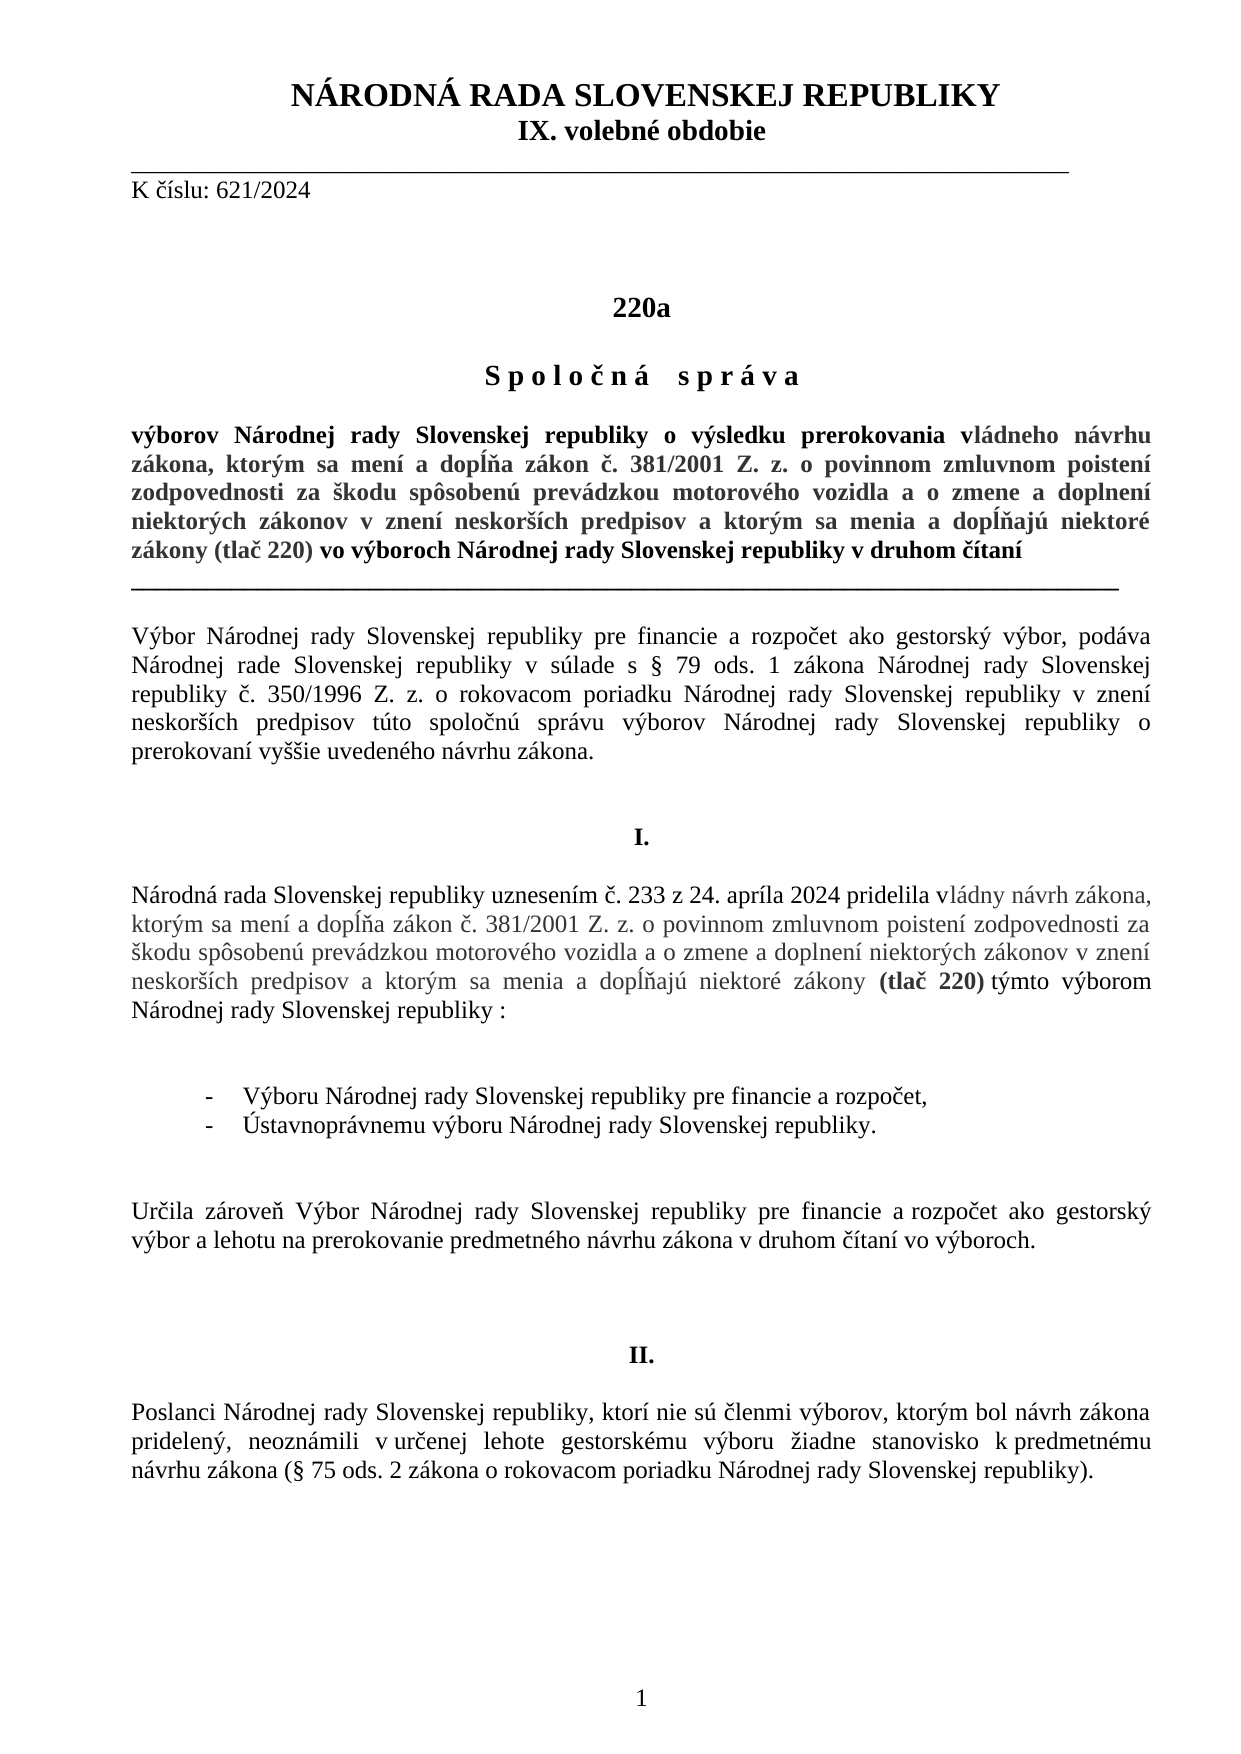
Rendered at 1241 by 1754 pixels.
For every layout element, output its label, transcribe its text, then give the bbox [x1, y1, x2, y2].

text II. [131, 1340, 1152, 1369]
text I. [131, 822, 1152, 851]
text K číslu: 621/2024 [131, 176, 1152, 204]
subtitle S p o l o č n á s p r á v a [131, 358, 1152, 391]
list Výboru Národnej rady Slovenskej republiky pre financie a rozpočet, [205, 1081, 1152, 1110]
subtitle IX. volebné obdobie [131, 113, 1152, 147]
title NÁRODNÁ RADA SLOVENSKEJ REPUBLIKY [131, 75, 1152, 113]
text Určila zároveň Výbor Národnej rady Slovenskej republiky pre financie a rozpočet ako gestorský výbor a lehotu na prerokovanie predmetného návrhu zákona v druhom čítaní vo výboroch. [131, 1196, 1152, 1254]
text _______________________________________________________________________________ [131, 564, 1152, 592]
text Národná rada Slovenskej republiky uznesením č. 233 z 24. apríla 2024 pridelila vládny návrh zákona, ktorým sa mení a dopĺňa zákon č. 381/2001 Z. z. o povinnom zmluvnom poistení zodpovednosti za škodu spôsobenú prevádzkou motorového vozidla a o zmene a doplnení niektorých zákonov v znení neskorších predpisov a ktorým sa menia a dopĺňajú niektoré zákony (tlač 220) týmto výborom Národnej rady Slovenskej republiky : [131, 966, 1152, 1024]
text 220a [131, 291, 1152, 324]
text ___________________________________________________________________________ [131, 147, 1152, 176]
text Výbor Národnej rady Slovenskej republiky pre financie a rozpočet ako gestorský výbor, podáva Národnej rade Slovenskej republiky v súlade s § 79 ods. 1 zákona Národnej rady Slovenskej republiky č. 350/1996 Z. z. o rokovacom poriadku Národnej rady Slovenskej republiky v znení neskorších predpisov túto spoločnú správu výborov Národnej rady Slovenskej republiky o prerokovaní vyššie uvedeného návrhu zákona. [131, 621, 1152, 765]
list Ústavnoprávnemu výboru Národnej rady Slovenskej republiky. [205, 1110, 1152, 1139]
text Poslanci Národnej rady Slovenskej republiky, ktorí nie sú členmi výborov, ktorým bol návrh zákona pridelený, neoznámili v určenej lehote gestorskému výboru žiadne stanovisko k predmetnému návrhu zákona (§ 75 ods. 2 zákona o rokovacom poriadku Národnej rady Slovenskej republiky). [131, 1397, 1152, 1484]
